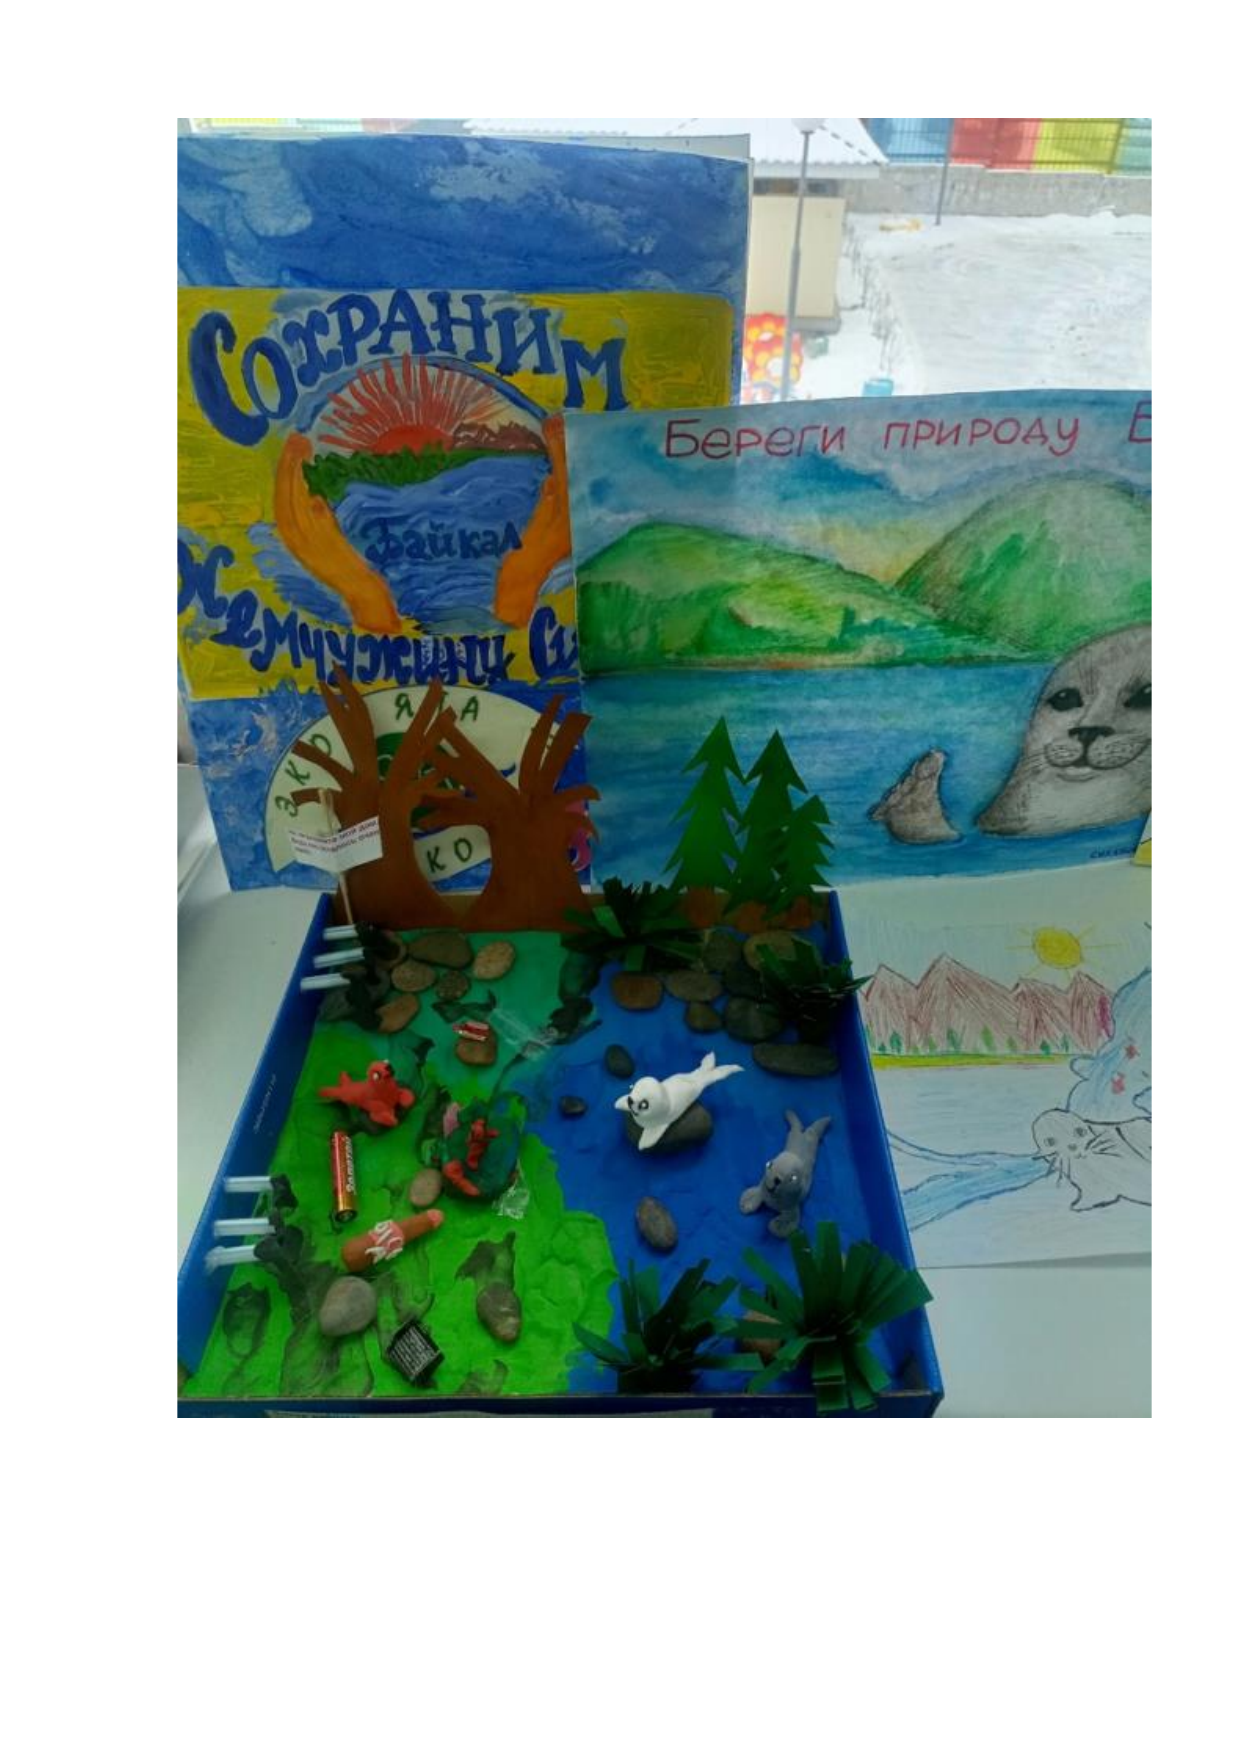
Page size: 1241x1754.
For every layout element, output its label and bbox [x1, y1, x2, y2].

picture [177, 1408, 246, 1418]
picture [177, 118, 1152, 1418]
